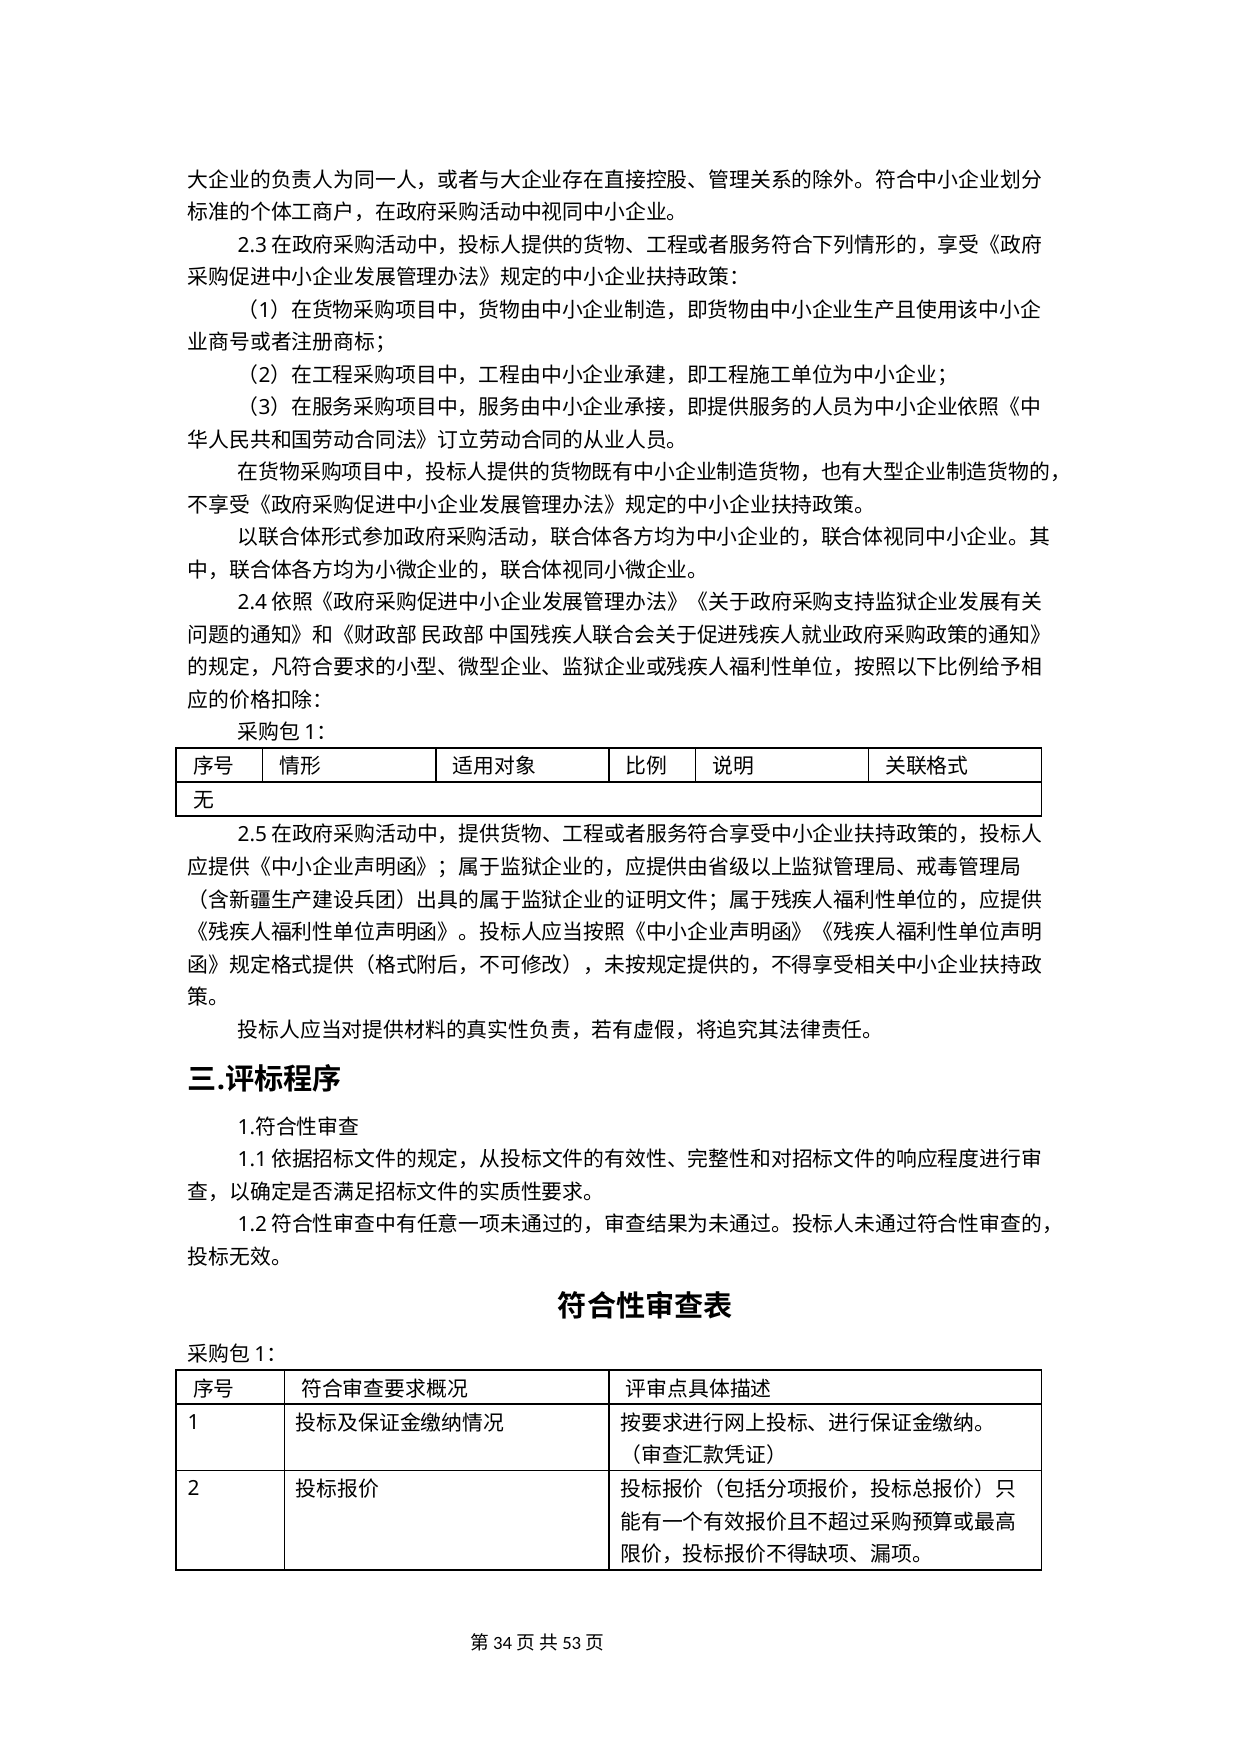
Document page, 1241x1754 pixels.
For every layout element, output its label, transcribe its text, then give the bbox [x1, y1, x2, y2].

text 2.3在政府采购活动中，投标人提供的货物、工程或者服务符合下列情形的，享受《政府采购促进中小企业发展管理办法》规定的中小企业扶持政策： [187, 227, 1053, 292]
text （2）在工程采购项目中，工程由中小企业承建，即工程施工单位为中小企业； [187, 357, 1053, 389]
table_header 情形 [263, 749, 435, 781]
text 三.评标程序 [187, 1044, 1053, 1109]
table_cell 投标报价（包括分项报价，投标总报价）只能有一个有效报价且不超过采购预算或最高限价，投标报价不得缺项、漏项。 [610, 1471, 1041, 1569]
text 1.1依据招标文件的规定，从投标文件的有效性、完整性和对招标文件的响应程度进行审查，以确定是否满足招标文件的实质性要求。 [187, 1142, 1053, 1207]
text （3）在服务采购项目中，服务由中小企业承接，即提供服务的人员为中小企业依照《中华人民共和国劳动合同法》订立劳动合同的从业人员。 [187, 389, 1053, 454]
table_cell 按要求进行网上投标、进行保证金缴纳。（审查汇款凭证） [610, 1405, 1041, 1470]
text 2.4依照《政府采购促进中小企业发展管理办法》《关于政府采购支持监狱企业发展有关问题的通知》和《财政部 民政部 中国残疾人联合会关于促进残疾人就业政府采购政策的通知》的规定，凡符合要求的小型、微型企业、监狱企业或残疾人福利性单位，按照以下比例给予相应的价格扣除： [187, 584, 1053, 714]
text 采购包1： [187, 714, 1053, 747]
text 1.符合性审查 [187, 1109, 1053, 1142]
table_header 关联格式 [869, 749, 1041, 781]
table_cell 1 [177, 1405, 284, 1470]
text （1）在货物采购项目中，货物由中小企业制造，即货物由中小企业生产且使用该中小企业商号或者注册商标； [187, 292, 1053, 357]
table_header 评审点具体描述 [610, 1371, 1041, 1403]
text 采购包1： [187, 1337, 1053, 1369]
table_header 比例 [610, 749, 695, 781]
text 投标人应当对提供材料的真实性负责，若有虚假，将追究其法律责任。 [187, 1012, 1053, 1044]
text 2.5在政府采购活动中，提供货物、工程或者服务符合享受中小企业扶持政策的，投标人应提供《中小企业声明函》；属于监狱企业的，应提供由省级以上监狱管理局、戒毒管理局（含新疆生产建设兵团）出具的属于监狱企业的证明文件；属于残疾人福利性单位的，应提供《残疾人福利性单位声明函》。投标人应当按照《中小企业声明函》《残疾人福利性单位声明函》规定格式提供（格式附后，不可修改），未按规定提供的，不得享受相关中小企业扶持政策。 [187, 817, 1053, 1012]
table_cell 投标及保证金缴纳情况 [285, 1405, 608, 1470]
table_header 序号 [177, 749, 262, 781]
text 1.2符合性审查中有任意一项未通过的，审查结果为未通过。投标人未通过符合性审查的，投标无效。 [187, 1207, 1053, 1272]
table_header 适用对象 [437, 749, 608, 781]
table_cell 2 [177, 1471, 284, 1569]
table_header 符合审查要求概况 [285, 1371, 608, 1403]
table_header 序号 [177, 1371, 284, 1403]
text 符合性审查表 [187, 1272, 1053, 1337]
table_cell 无 [177, 783, 1041, 815]
text 在货物采购项目中，投标人提供的货物既有中小企业制造货物，也有大型企业制造货物的，不享受《政府采购促进中小企业发展管理办法》规定的中小企业扶持政策。 [187, 454, 1053, 519]
table_header 说明 [696, 749, 868, 781]
table_cell 投标报价 [285, 1471, 608, 1569]
text 以联合体形式参加政府采购活动，联合体各方均为中小企业的，联合体视同中小企业。其中，联合体各方均为小微企业的，联合体视同小微企业。 [187, 519, 1053, 584]
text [187, 162, 1053, 227]
